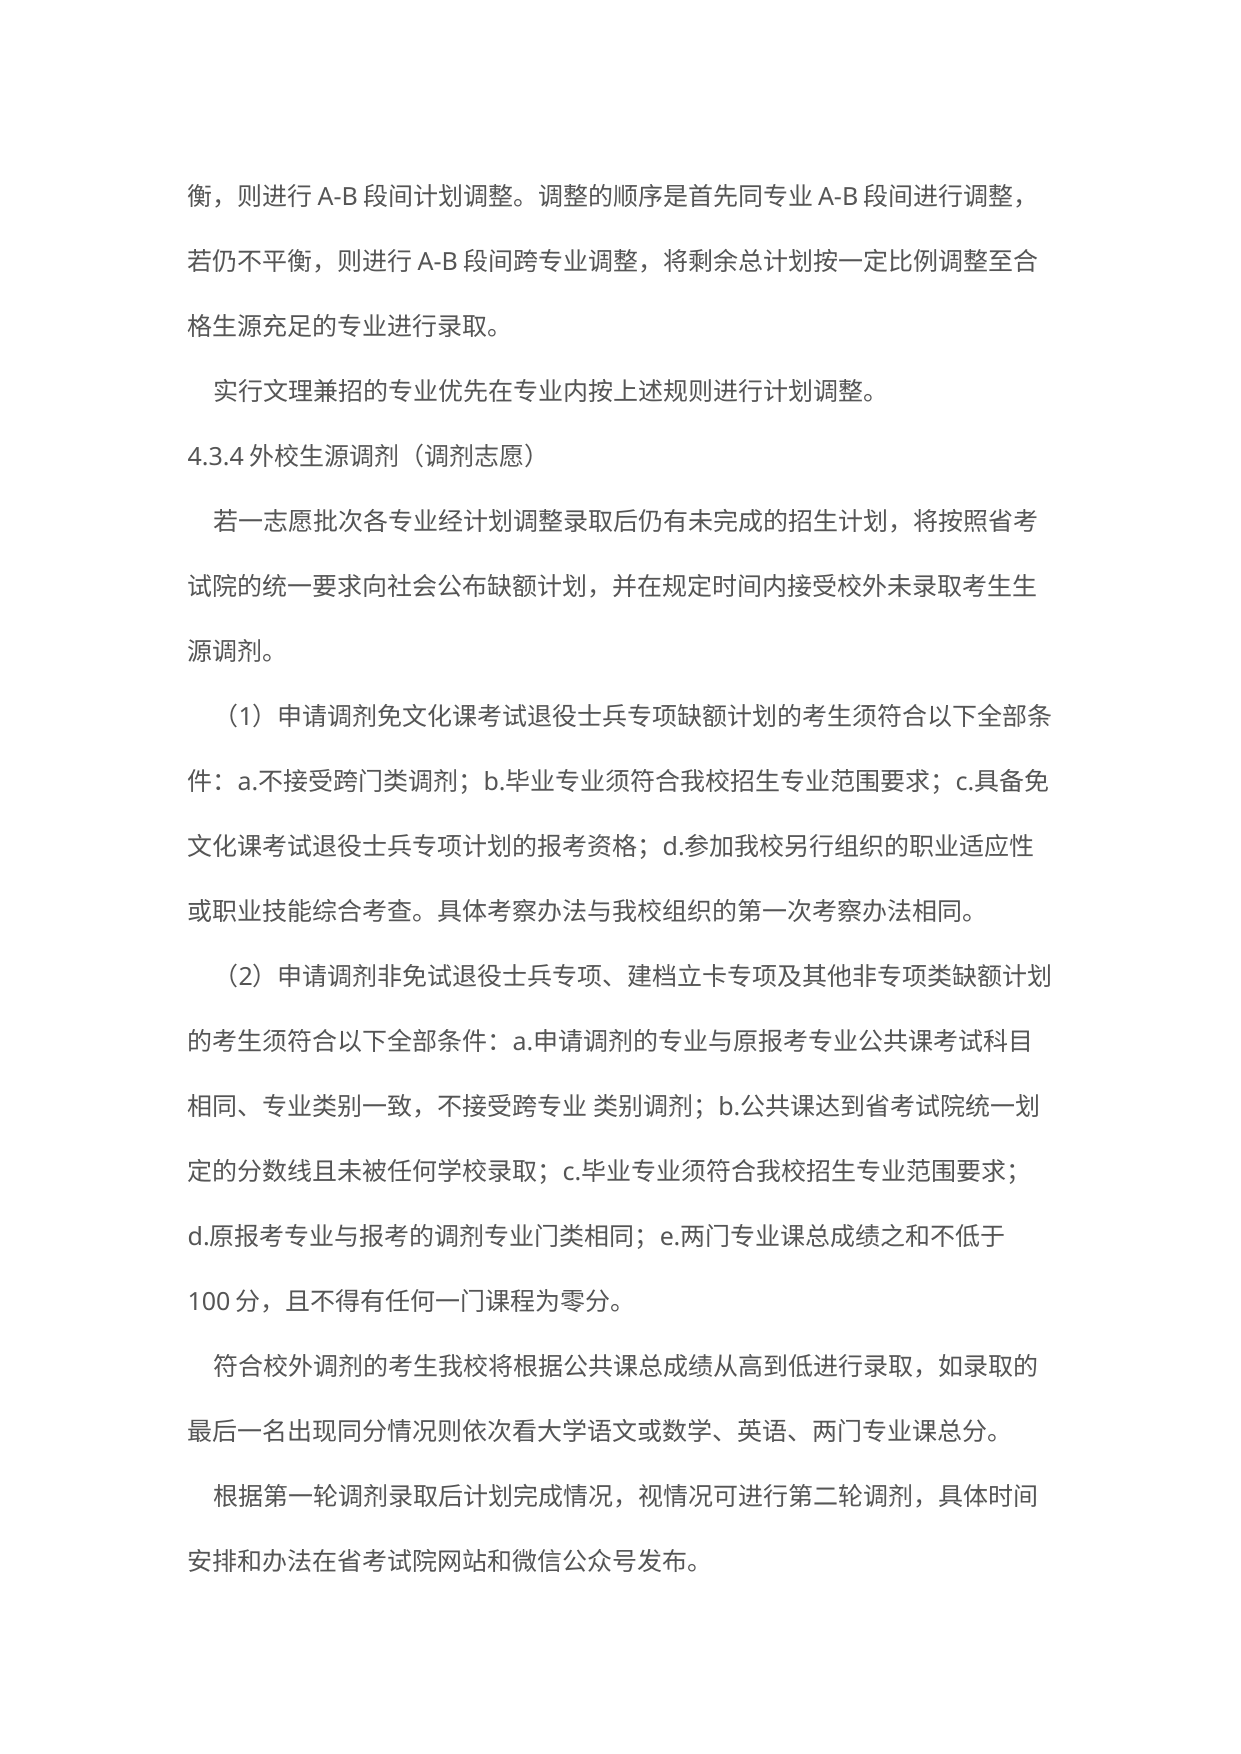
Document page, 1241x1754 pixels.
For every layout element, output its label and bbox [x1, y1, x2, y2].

text [187, 162, 1053, 1592]
